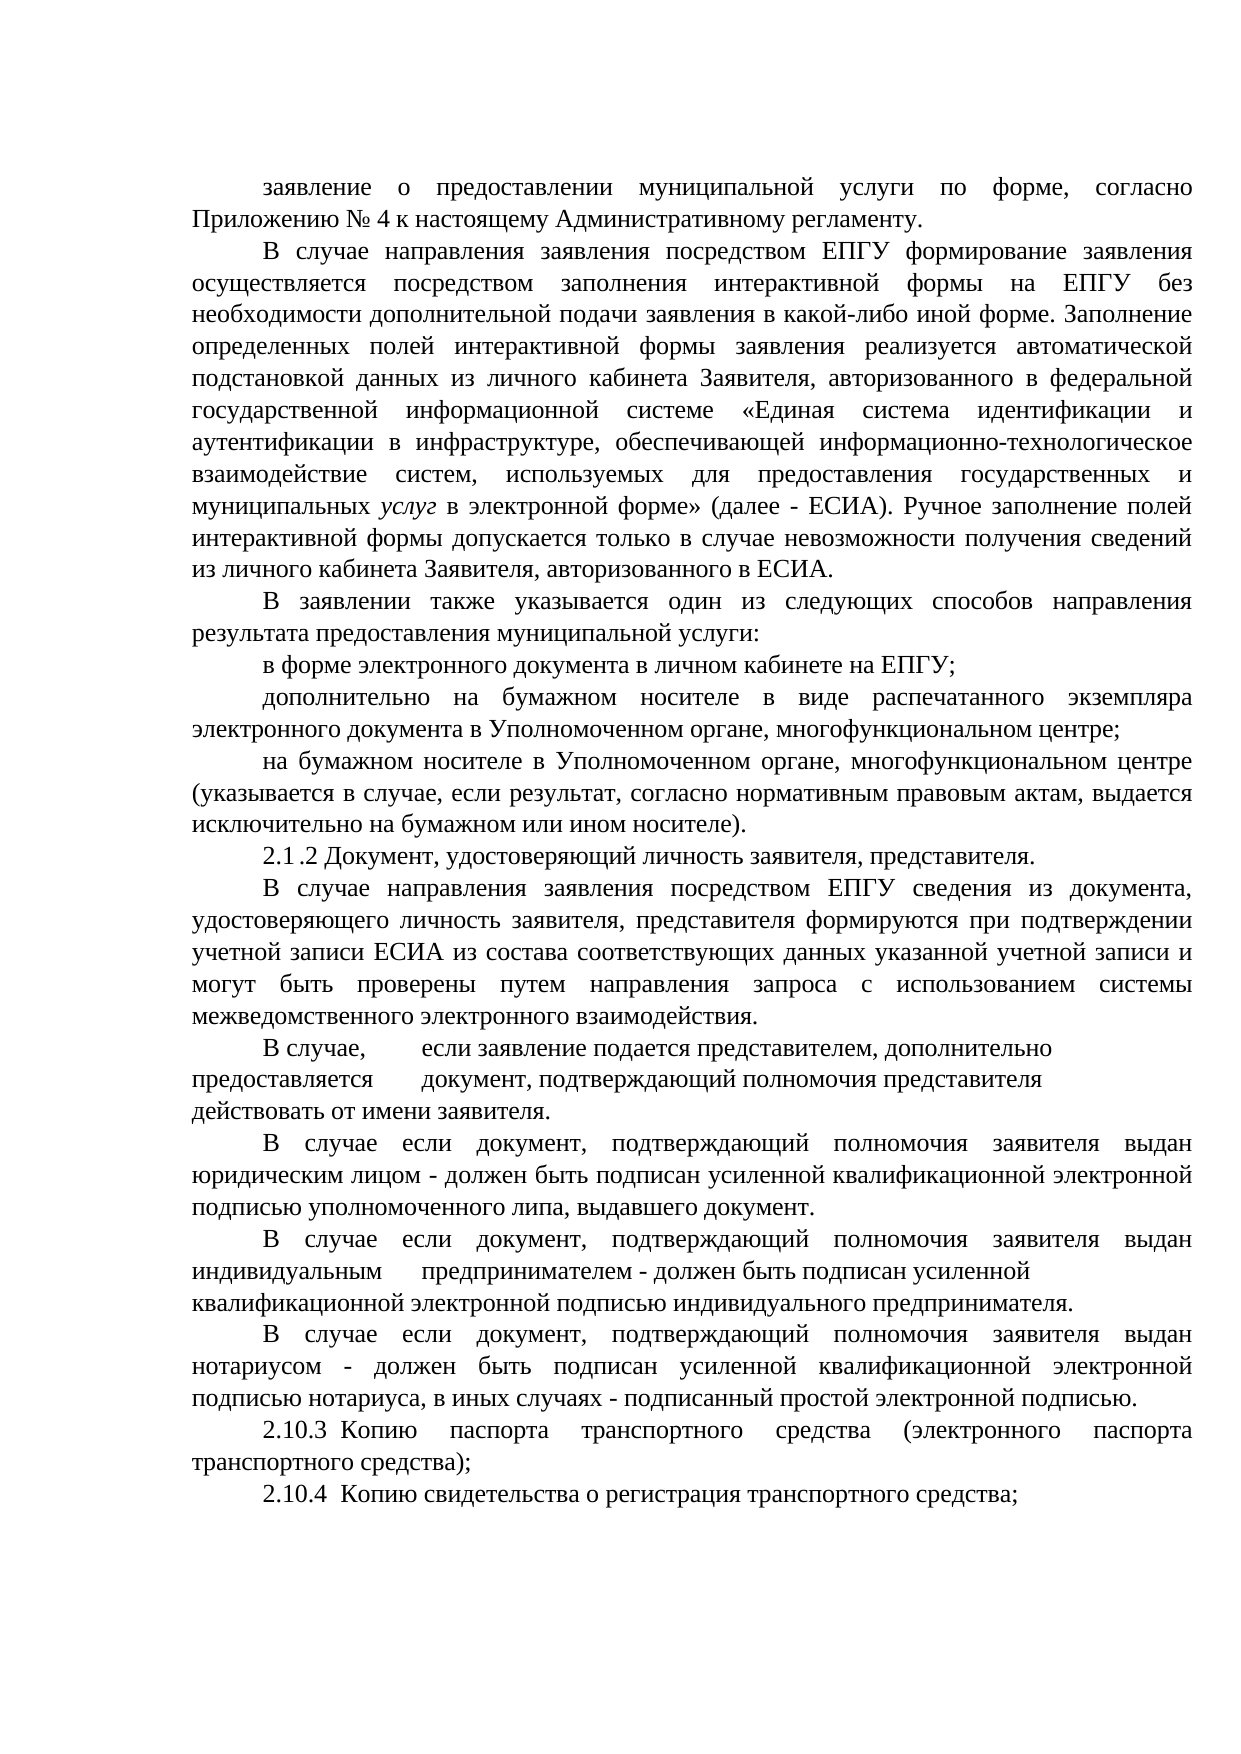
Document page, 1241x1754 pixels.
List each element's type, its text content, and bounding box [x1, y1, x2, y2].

list Копию паспорта транспортного средства (электронного паспорта транспортного средства); [192, 1413, 1193, 1477]
text на бумажном носителе в Уполномоченном органе, многофункциональном центре (указывается в случае, если результат, согласно нормативным правовым актам, выдается исключительно на бумажном или ином носителе). [192, 744, 1193, 839]
text заявление о предоставлении муниципальной услуги по форме, согласно Приложению № 4 к настоящему Административному регламенту. [192, 170, 1193, 234]
text квалификационной электронной подписью индивидуального предпринимателя. [192, 1286, 1195, 1317]
text в форме электронного документа в личном кабинете на ЕПГУ; [192, 648, 1195, 680]
text В случае если документ, подтверждающий полномочия заявителя выдан индивидуальным предпринимателем - должен быть подписан усиленной [192, 1222, 1193, 1286]
list .2 Документ, удостоверяющий личность заявителя, представителя. [192, 839, 1195, 871]
text дополнительно на бумажном носителе в виде распечатанного экземпляра электронного документа в Уполномоченном органе, многофункциональном центре; [192, 680, 1193, 744]
list Копию свидетельства о регистрация транспортного средства; [192, 1477, 1195, 1509]
text В случае направления заявления посредством ЕПГУ формирование заявления осуществляется посредством заполнения интерактивной формы на ЕПГУ без необходимости дополнительной подачи заявления в какой-либо иной форме. Заполнение определенных полей интерактивной формы заявления реализуется автоматической подстановкой данных из личного кабинета Заявителя, авторизованного в федеральной государственной информационной системе «Единая система идентификации и аутентификации в инфраструктуре, обеспечивающей информационно-технологическое взаимодействие систем, используемых для предоставления государственных и муниципальных услуг в электронной форме» (далее - ЕСИА). Ручное заполнение полей интерактивной формы допускается только в случае невозможности получения сведений из личного кабинета Заявителя, авторизованного в ЕСИА. [192, 234, 1193, 584]
text В случае если документ, подтверждающий полномочия заявителя выдан нотариусом - должен быть подписан усиленной квалификационной электронной подписью нотариуса, в иных случаях - подписанный простой электронной подписью. [192, 1317, 1193, 1413]
text В случае направления заявления посредством ЕПГУ сведения из документа, удостоверяющего личность заявителя, представителя формируются при подтверждении учетной записи ЕСИА из состава соответствующих данных указанной учетной записи и могут быть проверены путем направления запроса с использованием системы межведомственного электронного взаимодействия. [192, 871, 1193, 1031]
text В случае, если заявление подается представителем, дополнительно [192, 1031, 1195, 1062]
text В заявлении также указывается один из следующих способов направления результата предоставления муниципальной услуги: [192, 584, 1193, 648]
text действовать от имени заявителя. [192, 1094, 1195, 1126]
text В случае если документ, подтверждающий полномочия заявителя выдан юридическим лицом - должен быть подписан усиленной квалификационной электронной подписью уполномоченного липа, выдавшего документ. [192, 1126, 1193, 1222]
text предоставляется документ, подтверждающий полномочия представителя [192, 1062, 1195, 1094]
